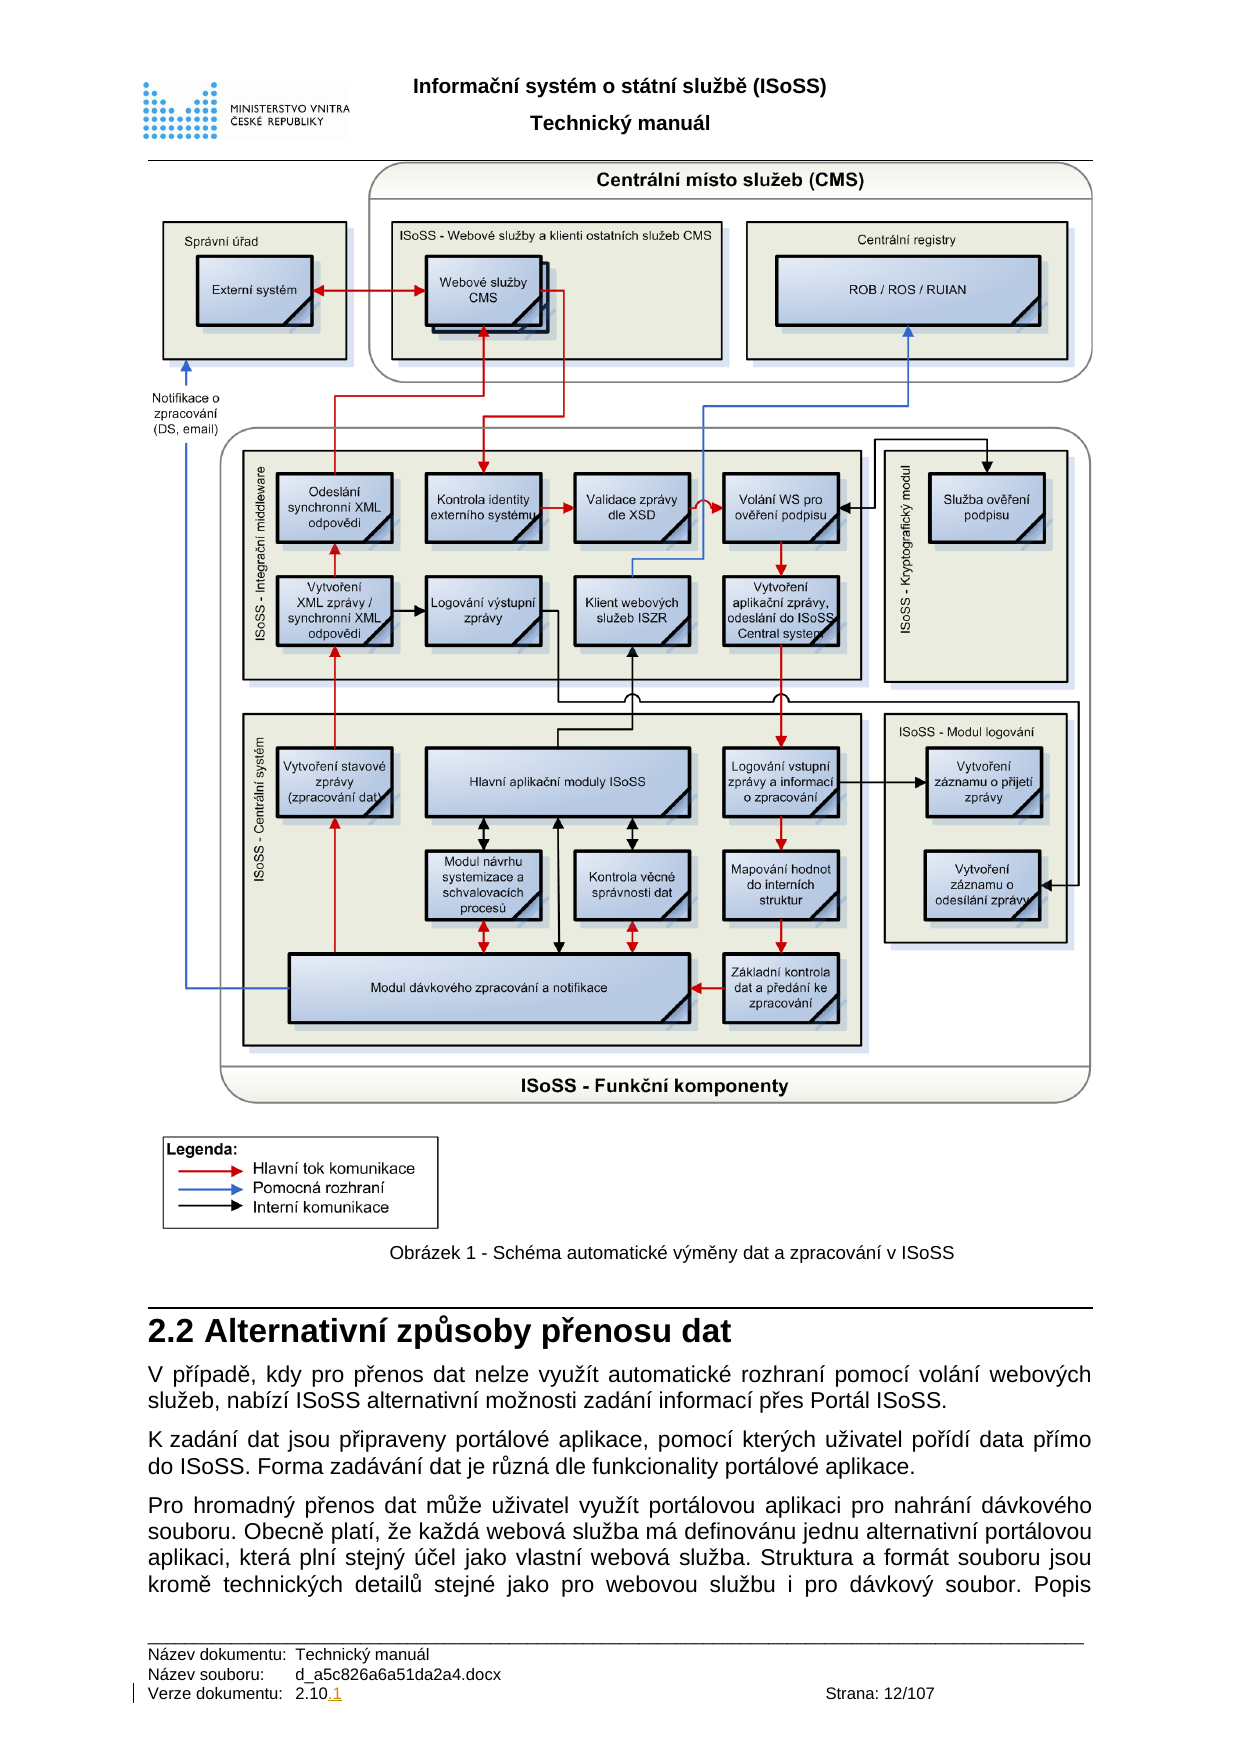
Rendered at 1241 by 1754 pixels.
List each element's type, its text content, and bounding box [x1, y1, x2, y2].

text K zadání dat jsou připraveny portálové aplikace, pomocí kterých uživatel pořídí data přímo do ISoSS. Forma zadávání dat je různá dle funkcionality portálové aplikace. [148, 1426, 1093, 1479]
subtitle Alternativní způsoby přenosu dat [148, 1309, 1093, 1349]
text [148, 1492, 1093, 1597]
picture [147, 161, 1093, 1229]
picture [143, 82, 350, 139]
text V případě, kdy pro přenos dat nelze využít automatické rozhraní pomocí volání webových služeb, nabízí ISoSS alternativní možnosti zadání informací přes Portál ISoSS. [148, 1361, 1093, 1414]
text Obrázek 1 - Schéma automatické výměny dat a zpracování v ISoSS [251, 1241, 1093, 1263]
